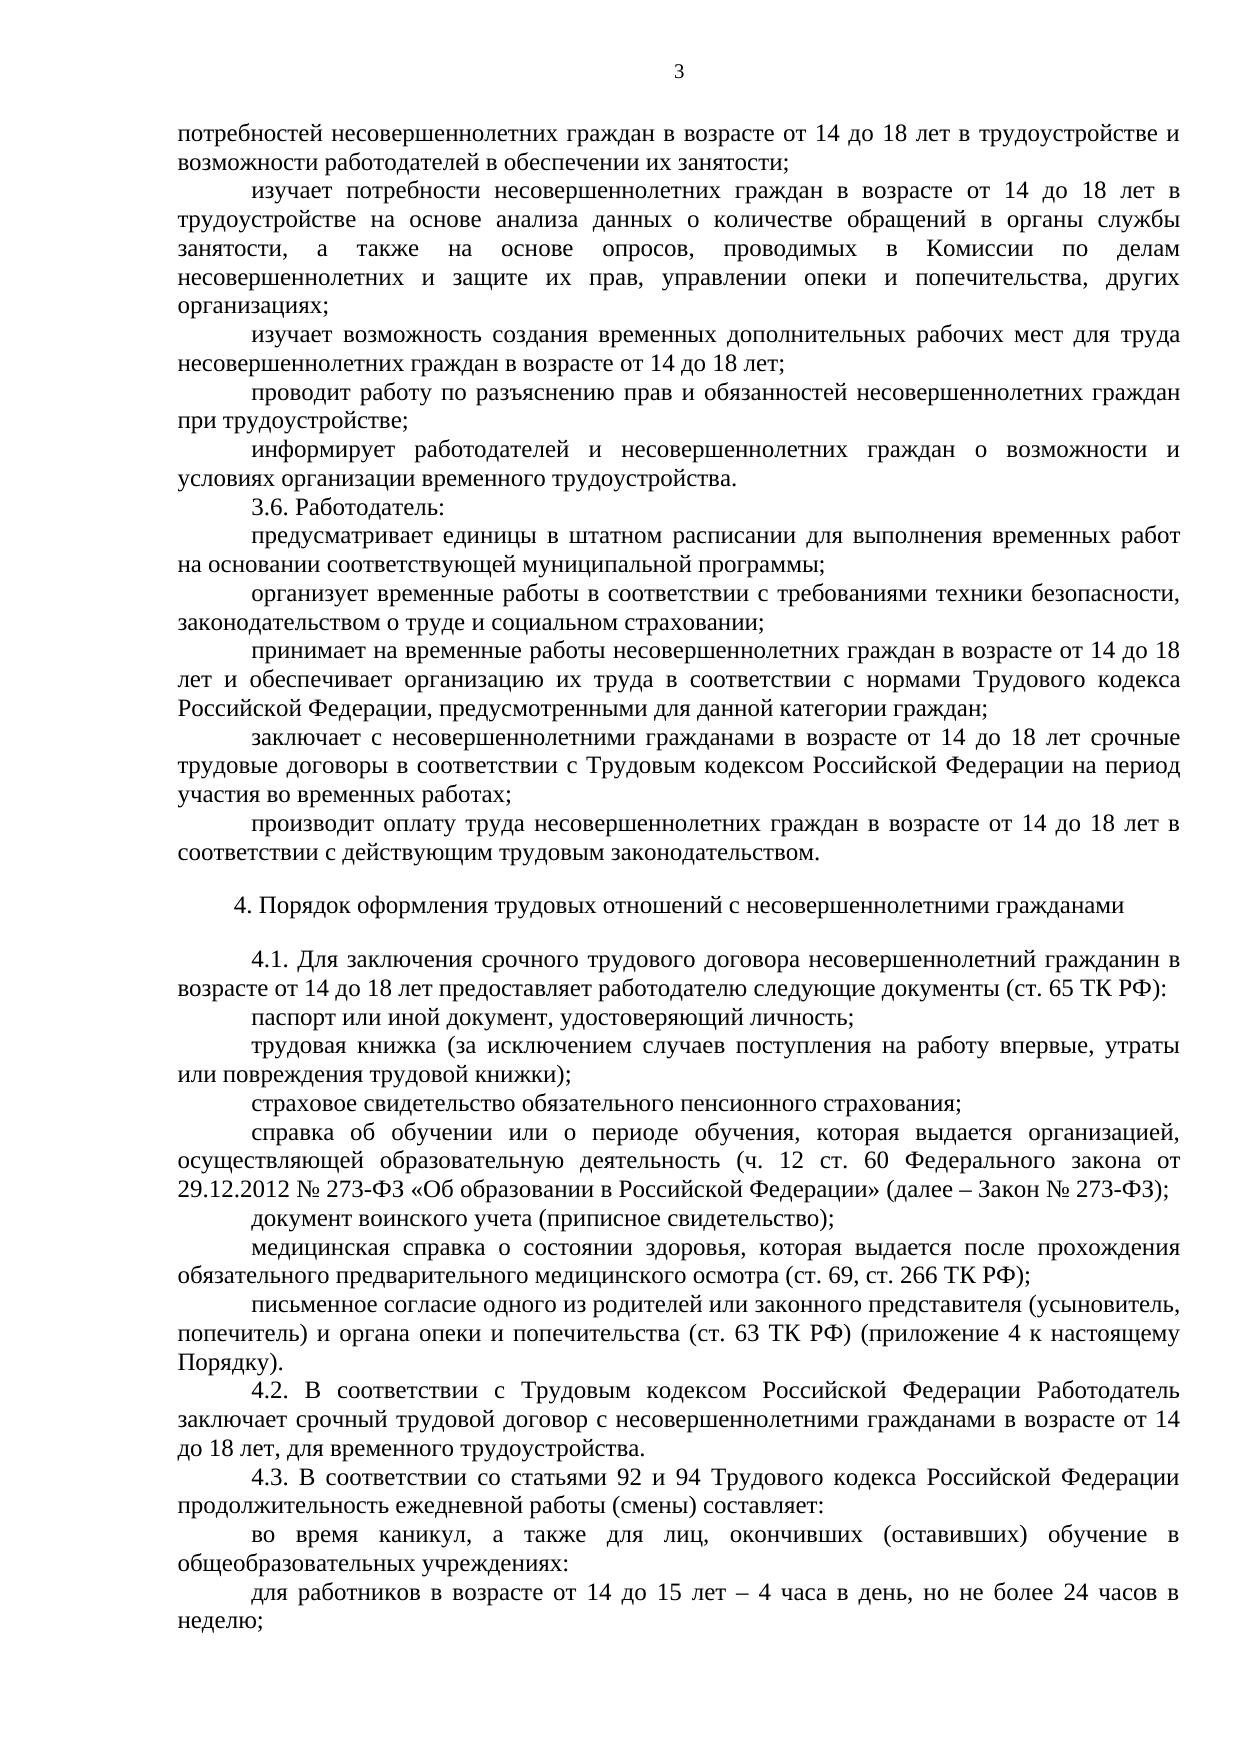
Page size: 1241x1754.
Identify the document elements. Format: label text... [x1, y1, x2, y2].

text информирует работодателей и несовершеннолетних граждан о возможности и условиях организации временного трудоустройства. [177, 434, 1181, 492]
list медицинская справка о состоянии здоровья, которая выдается после прохождения обязательного предварительного медицинского осмотра (ст. 69, ст. 266 ТК РФ); [177, 1232, 1181, 1289]
list страховое свидетельство обязательного пенсионного страхования; [177, 1088, 1181, 1117]
list 4.2. В соответствии с Трудовым кодексом Российской Федерации Работодатель заключает срочный трудовой договор с несовершеннолетними гражданами в возрасте от 14 до 18 лет, для временного трудоустройства. [177, 1376, 1181, 1462]
text 3.6. Работодатель: [177, 492, 1181, 521]
list 4.1. Для заключения срочного трудового договора несовершеннолетний гражданин в возрасте от 14 до 18 лет предоставляет работодателю следующие документы (ст. 65 ТК РФ): [177, 944, 1181, 1002]
list справка об обучении или о периоде обучения, которая выдается организацией, осуществляющей образовательную деятельность (ч. 12 ст. 60 Федерального закона от 29.12.2012 № 273-ФЗ «Об образовании в Российской Федерации» (далее – Закон № 273-ФЗ); [177, 1117, 1181, 1203]
list производит оплату труда несовершеннолетних граждан в возрасте от 14 до 18 лет в соответствии с действующим трудовым законодательством. [177, 808, 1181, 866]
list документ воинского учета (приписное свидетельство); [177, 1203, 1181, 1232]
list для работников в возрасте от 14 до 15 лет – 4 часа в день, но не более 24 часов в неделю; [177, 1577, 1181, 1634]
list заключает с несовершеннолетними гражданами в возрасте от 14 до 18 лет срочные трудовые договоры в соответствии с Трудовым кодексом Российской Федерации на период участия во временных работах; [177, 722, 1181, 808]
list трудовая книжка (за исключением случаев поступления на работу впервые, утраты или повреждения трудовой книжки); [177, 1031, 1181, 1088]
text изучает потребности несовершеннолетних граждан в возрасте от 14 до 18 лет в трудоустройстве на основе анализа данных о количестве обращений в органы службы занятости, а также на основе опросов, проводимых в Комиссии по делам несовершеннолетних и защите их прав, управлении опеки и попечительства, других организациях; [177, 176, 1181, 319]
text изучает возможность создания временных дополнительных рабочих мест для труда несовершеннолетних граждан в возрасте от 14 до 18 лет; [177, 319, 1181, 377]
list паспорт или иной документ, удостоверяющий личность; [177, 1002, 1181, 1031]
list во время каникул, а также для лиц, окончивших (оставивших) обучение в общеобразовательных учреждениях: [177, 1519, 1181, 1577]
list организует временные работы в соответствии с требованиями техники безопасности, законодательством о труде и социальном страховании; [177, 578, 1181, 636]
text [177, 118, 1181, 176]
text проводит работу по разъяснению прав и обязанностей несовершеннолетних граждан при трудоустройстве; [177, 377, 1181, 434]
list предусматривает единицы в штатном расписании для выполнения временных работ на основании соответствующей муниципальной программы; [177, 521, 1181, 578]
list 4.3. В соответствии со статьями 92 и 94 Трудового кодекса Российской Федерации продолжительность ежедневной работы (смены) составляет: [177, 1462, 1181, 1519]
list письменное согласие одного из родителей или законного представителя (усыновитель, попечитель) и органа опеки и попечительства (ст. 63 ТК РФ) (приложение 4 к настоящему Порядку). [177, 1289, 1181, 1376]
text 4. Порядок оформления трудовых отношений с несовершеннолетними гражданами [177, 891, 1181, 919]
list принимает на временные работы несовершеннолетних граждан в возрасте от 14 до 18 лет и обеспечивает организацию их труда в соответствии с нормами Трудового кодекса Российской Федерации, предусмотренными для данной категории граждан; [177, 636, 1181, 722]
